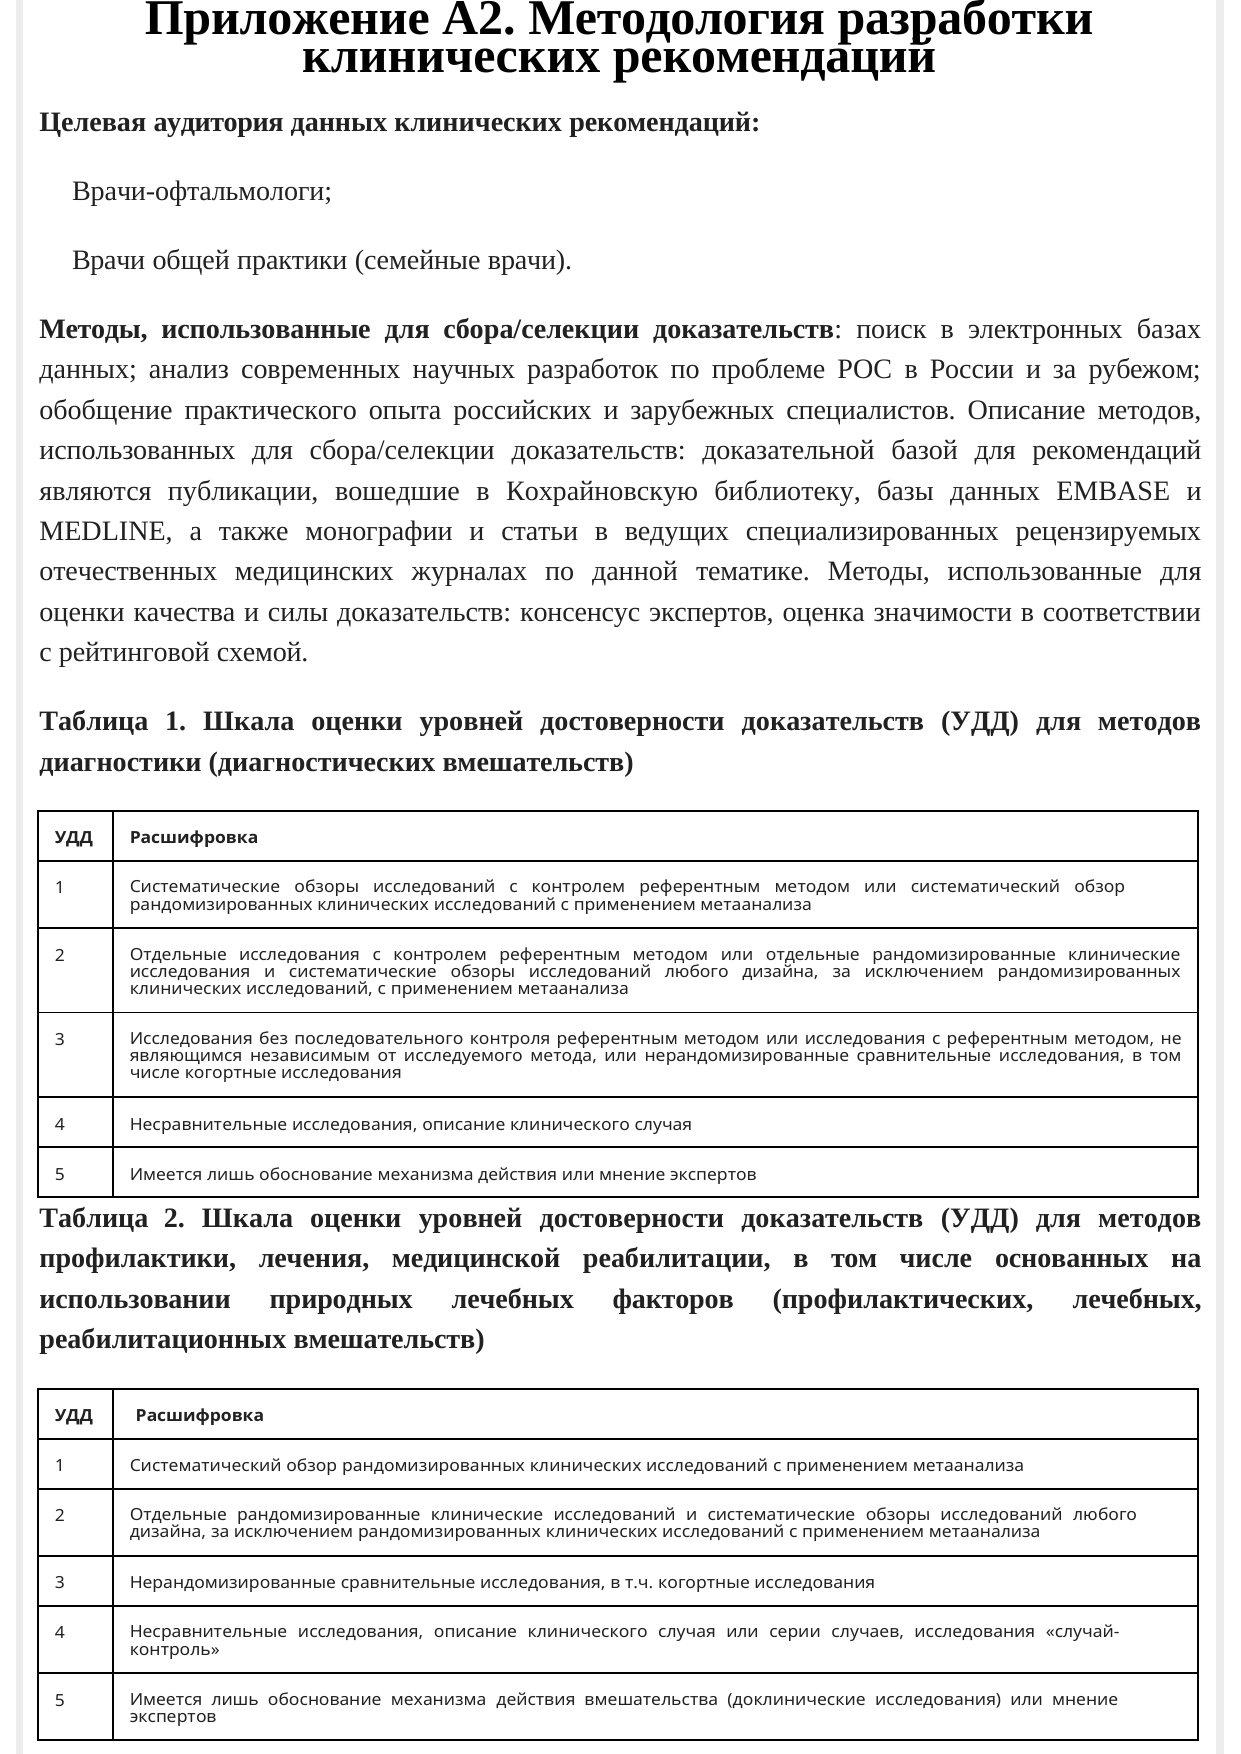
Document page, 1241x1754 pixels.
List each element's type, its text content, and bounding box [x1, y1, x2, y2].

subtitle Целевая аудитория данных клинических рекомендаций: [39, 105, 1236, 138]
text Врачи общей практики (семейные врачи). [72, 243, 1236, 276]
text Методы, использованные для сбора/селекции доказательств: поиск в электронных базах данных; анализ современных научных разработок по проблеме РОС в России и за рубежом; обобщение практического опыта российских и зарубежных специалистов. Описание методов, использованных для сбора/селекции доказательств: доказательной базой для рекомендаций являются публикации, вошедшие в Кохрайновскую библиотеку, базы данных EMBASE и MEDLINE, а также монографии и статьи в ведущих специализированных рецензируемых отечественных медицинских журналах по данной тематике. Методы, использованные для оценки качества и силы доказательств: консенсус экспертов, оценка значимости в соответствии с рейтинговой схемой. [39, 312, 1201, 668]
table_cell 3 [39, 1557, 112, 1605]
table_cell Нерандомизированные сравнительные исследования, в т.ч. когортные исследования [114, 1557, 1197, 1605]
text Приложение А2. Методология разработки клинических рекомендаций [144, 3, 1201, 83]
table_cell Исследования без последовательного контроля референтным методом или исследования с референтным методом, не являющимся независимым от исследуемого метода, или нерандомизированные сравнительные исследования, в том числе когортные исследования [114, 1013, 1197, 1096]
text Врачи-офтальмологи; [72, 174, 1236, 207]
table_header Расшифровка [114, 812, 1197, 860]
subtitle Таблица 1. Шкала оценки уровней достоверности доказательств (УДД) для методов диагностики (диагностических вмешательств) [39, 704, 1201, 777]
table_header УДД [39, 1390, 112, 1438]
table_cell 4 [39, 1607, 112, 1672]
table_cell Несравнительные исследования, описание клинического случая или серии случаев, исследования «случай- контроль» [114, 1607, 1197, 1672]
table_cell Систематические обзоры исследований с контролем референтным методом или систематический обзор рандомизированных клинических исследований с применением метаанализа [114, 862, 1197, 927]
table_cell Систематический обзор рандомизированных клинических исследований с применением метаанализа [114, 1440, 1197, 1488]
table_cell Несравнительные исследования, описание клинического случая [114, 1098, 1197, 1146]
table_cell Имеется лишь обоснование механизма действия вмешательства (доклинические исследования) или мнение экспертов [114, 1674, 1197, 1739]
text Таблица 2. Шкала оценки уровней достоверности доказательств (УДД) для методов профилактики, лечения, медицинской реабилитации, в том числе основанных на использовании природных лечебных факторов (профилактических, лечебных, реабилитационных вмешательств) [39, 1201, 1201, 1355]
table_cell Отдельные исследования с контролем референтным методом или отдельные рандомизированные клинические исследования и систематические обзоры исследований любого дизайна, за исключением рандомизированных клинических исследований, с применением метаанализа [114, 929, 1197, 1012]
table_cell 2 [39, 1490, 112, 1555]
table_cell 1 [39, 862, 112, 927]
table_cell 5 [39, 1674, 112, 1739]
table_cell 5 [39, 1148, 112, 1196]
table_header Расшифровка [114, 1390, 1197, 1438]
table_cell 4 [39, 1098, 112, 1146]
table_cell Имеется лишь обоснование механизма действия или мнение экспертов [114, 1148, 1197, 1196]
table_cell 2 [39, 929, 112, 1012]
table_cell 3 [39, 1013, 112, 1096]
table_cell Отдельные рандомизированные клинические исследований и систематические обзоры исследований любого дизайна, за исключением рандомизированных клинических исследований с применением метаанализа [114, 1490, 1197, 1555]
table_cell 1 [39, 1440, 112, 1488]
table_header УДД [39, 812, 112, 860]
